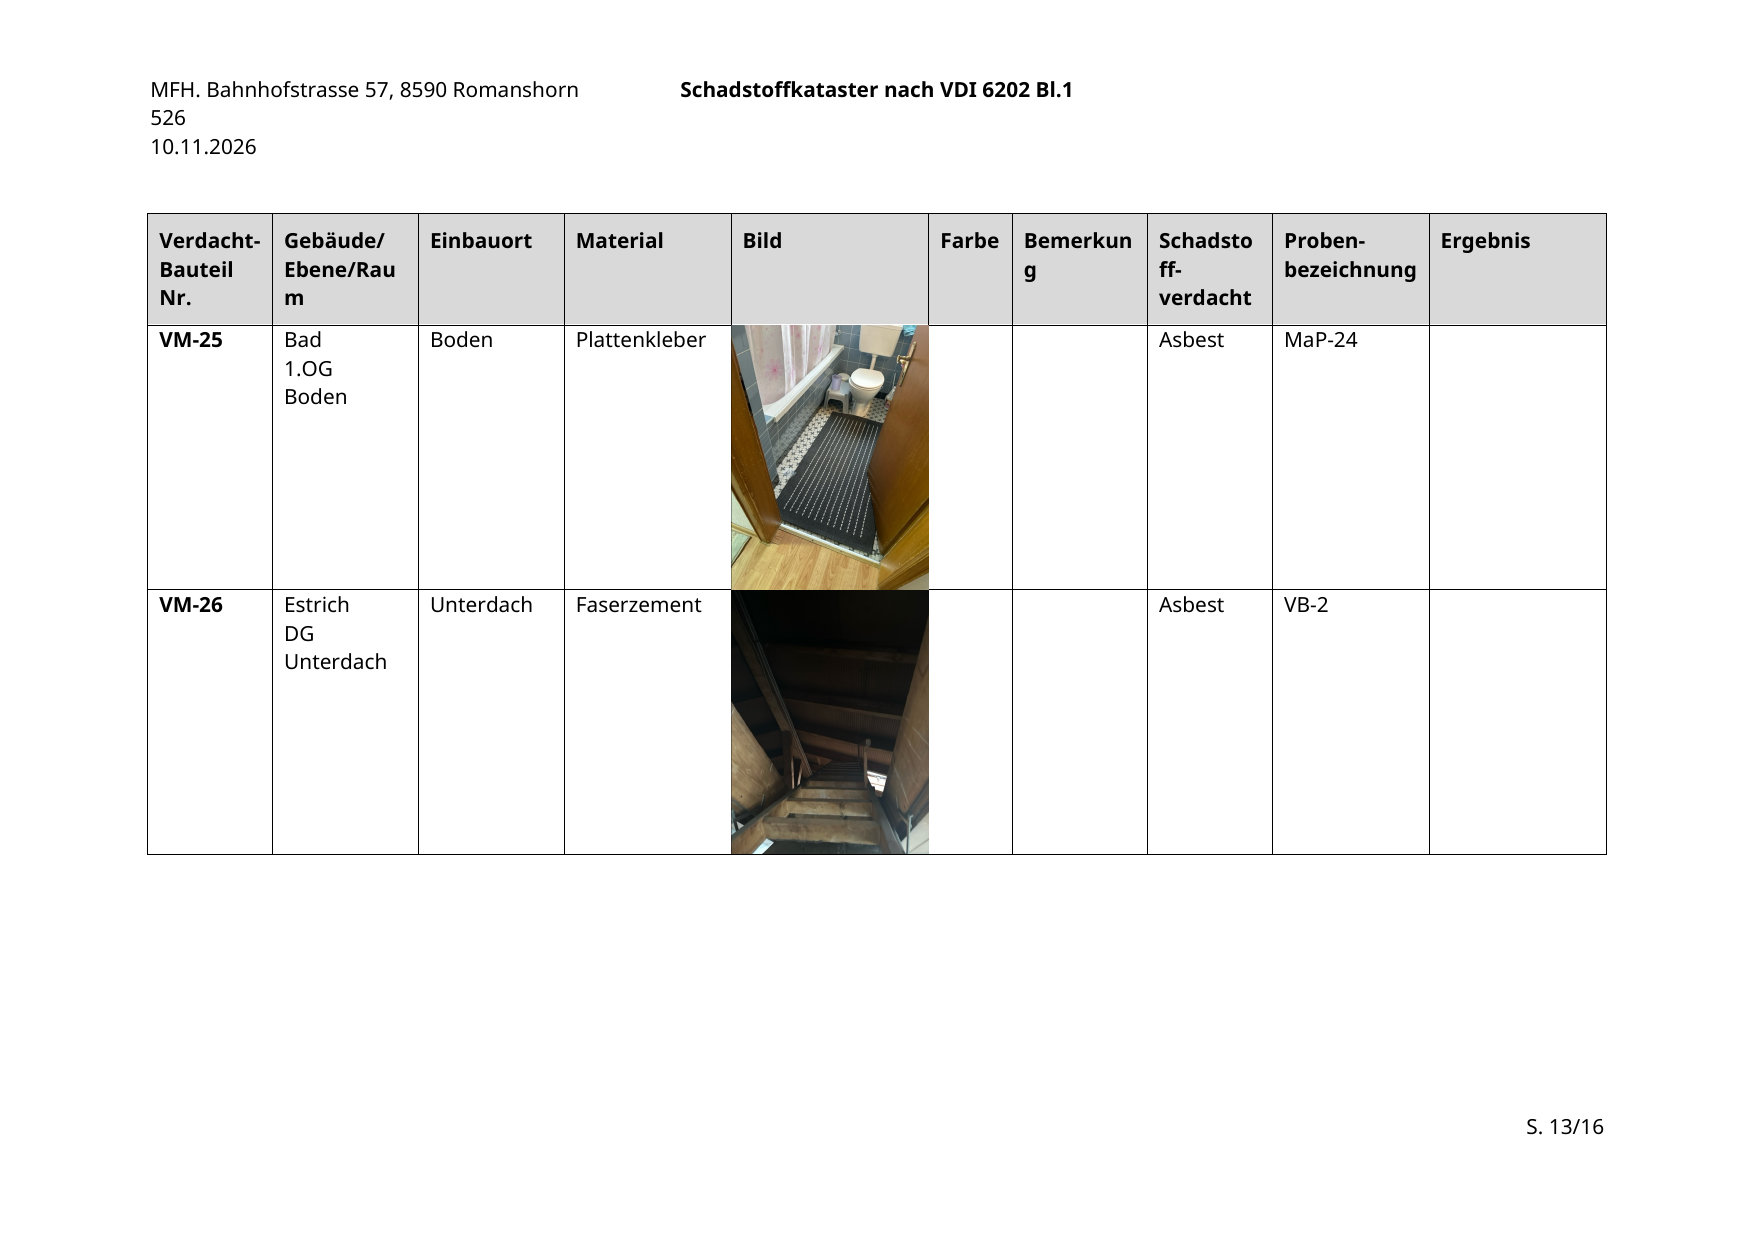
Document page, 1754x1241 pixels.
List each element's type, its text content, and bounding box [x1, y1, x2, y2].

table_header Material [565, 214, 731, 324]
picture [731, 325, 929, 854]
table_cell Unterdach [419, 590, 564, 854]
table_cell [1013, 590, 1147, 854]
table_cell Plattenkleber [565, 326, 731, 589]
table_cell Bad 1.OG Boden [273, 326, 418, 589]
table_cell [929, 590, 1012, 854]
table_cell Faserzement [565, 590, 731, 854]
table_cell VM-26 [148, 590, 272, 854]
table_cell Boden [419, 326, 564, 589]
table_header Ergebnis [1430, 214, 1606, 324]
table_cell [1430, 590, 1606, 854]
table_cell VM-25 [148, 326, 272, 589]
table_header Proben-bezeichnung [1273, 214, 1429, 324]
table_header Farbe [929, 214, 1012, 324]
table_header Verdacht-Bauteil Nr. [148, 214, 272, 324]
table_cell [1430, 326, 1606, 589]
table_cell Asbest [1148, 326, 1272, 589]
table_cell VB-2 [1273, 590, 1429, 854]
table_header Bemerkung [1013, 214, 1147, 324]
table_cell Estrich DG Unterdach [273, 590, 418, 854]
table_cell [929, 326, 1012, 589]
table_cell [1013, 326, 1147, 589]
table_header Einbauort [419, 214, 564, 324]
table_header Gebäude/ Ebene/Raum [273, 214, 418, 324]
table_cell Asbest [1148, 590, 1272, 854]
table_cell MaP-24 [1273, 326, 1429, 589]
table_header Schadstoff-verdacht [1148, 214, 1272, 324]
table_header Bild [732, 214, 928, 324]
